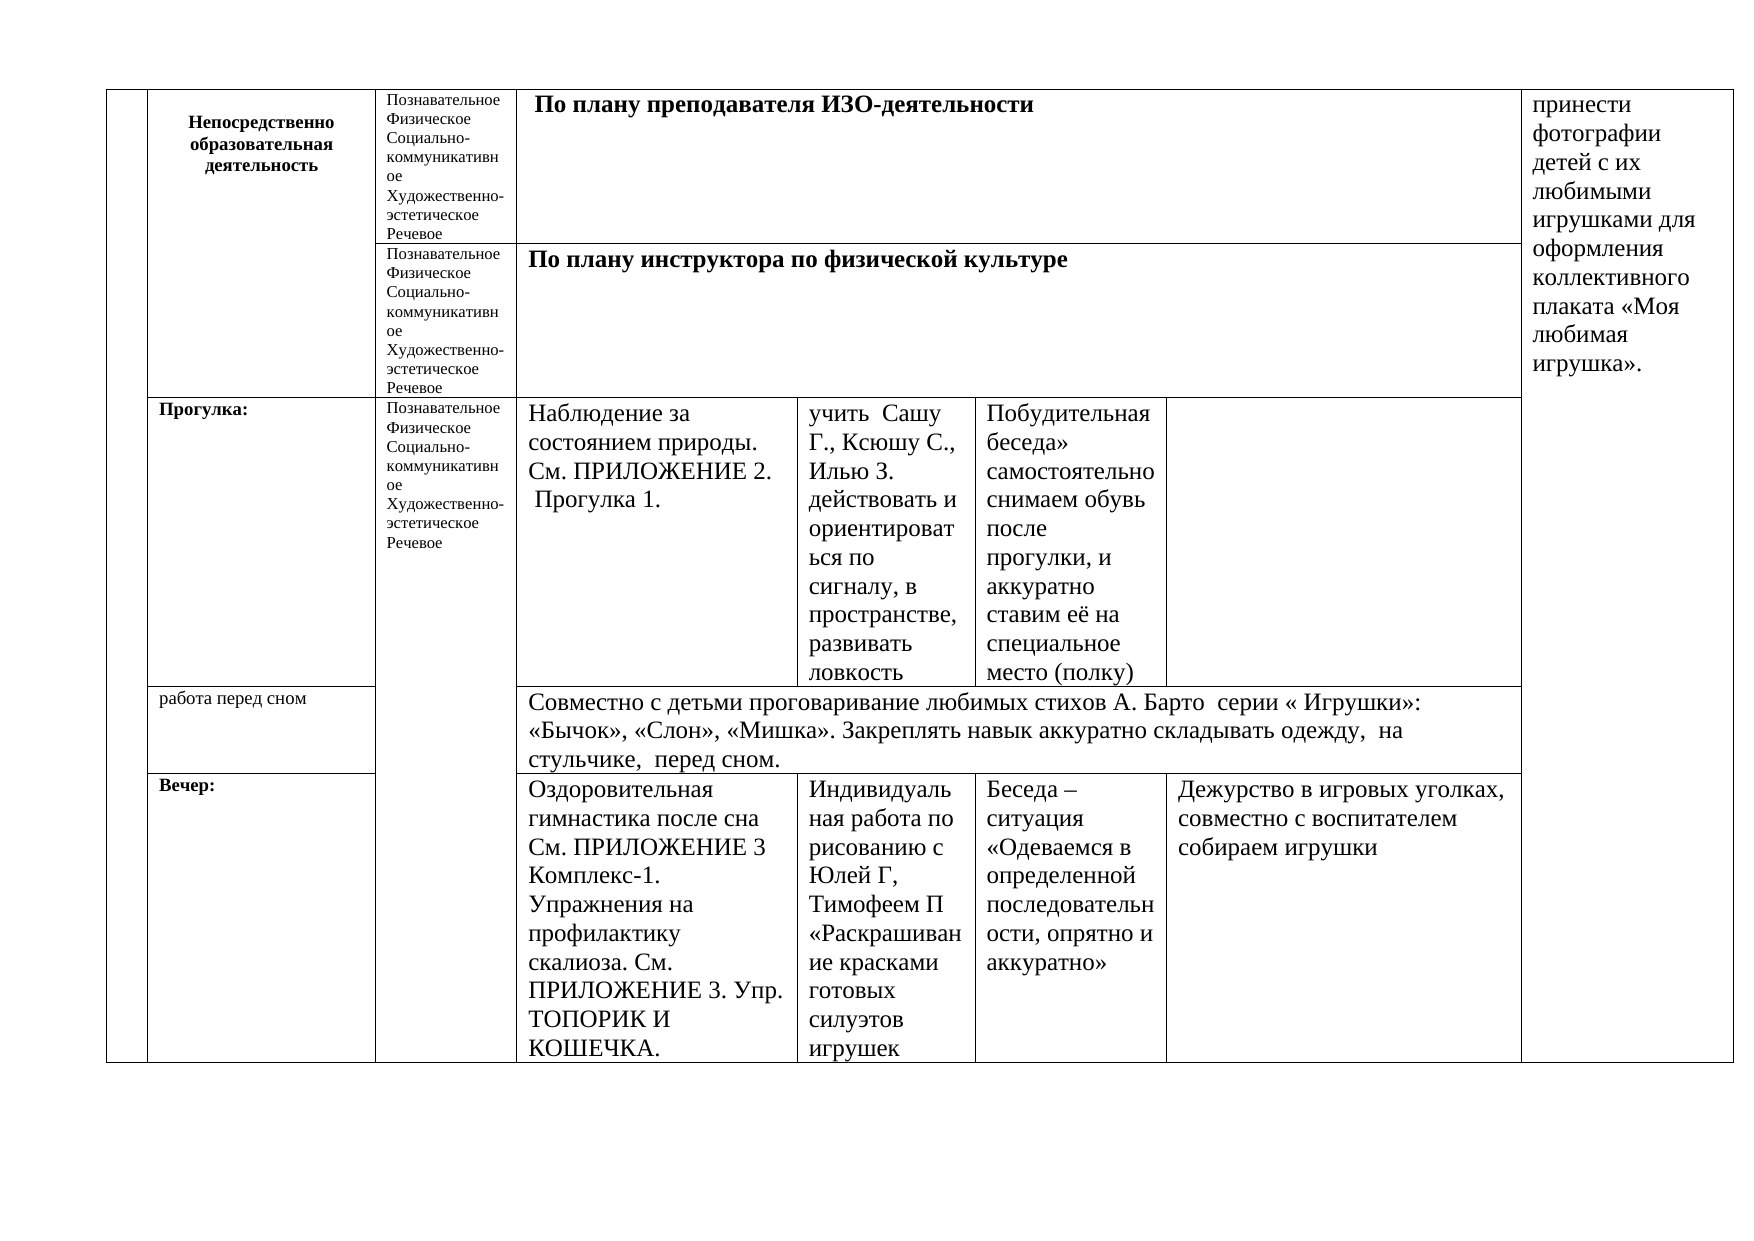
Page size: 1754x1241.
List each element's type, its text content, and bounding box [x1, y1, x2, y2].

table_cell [1522, 90, 1733, 1062]
table_cell Наблюдение за состоянием природы. См. ПРИЛОЖЕНИЕ 2. Прогулка 1. [517, 398, 797, 686]
table_cell Побудительная беседа» самостоятельно снимаем обувь после прогулки, и аккуратно ставим её на специальное место (полку) [976, 398, 1166, 686]
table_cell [107, 90, 147, 1062]
table_cell По плану преподавателя ИЗО-деятельности [517, 90, 1521, 243]
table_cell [376, 244, 516, 397]
table_cell [1167, 398, 1521, 686]
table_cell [376, 90, 516, 243]
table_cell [798, 774, 975, 1062]
table_cell Прогулка: [148, 398, 375, 686]
table_cell работа перед сном [148, 687, 375, 773]
table_cell Вечер: [148, 774, 375, 1062]
table_cell Познавательное Физическое Социально-коммуникативное Художественно-эстетическое Речевое [376, 398, 516, 1062]
table_cell Непосредственно образовательная деятельность [148, 90, 375, 397]
table_cell учить Сашу Г., Ксюшу С., Илью З. действовать и ориентироваться по сигналу, в пространстве, развивать ловкость [798, 398, 975, 686]
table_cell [976, 774, 1166, 1062]
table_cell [1167, 774, 1521, 1062]
table_cell Совместно с детьми проговаривание любимых стихов А. Барто серии « Игрушки»: «Бычок», «Слон», «Мишка». Закреплять навык аккуратно складывать одежду, на стульчике, перед сном. [517, 687, 1521, 773]
table_cell По плану инструктора по физической культуре [517, 244, 1521, 397]
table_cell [517, 774, 797, 1062]
